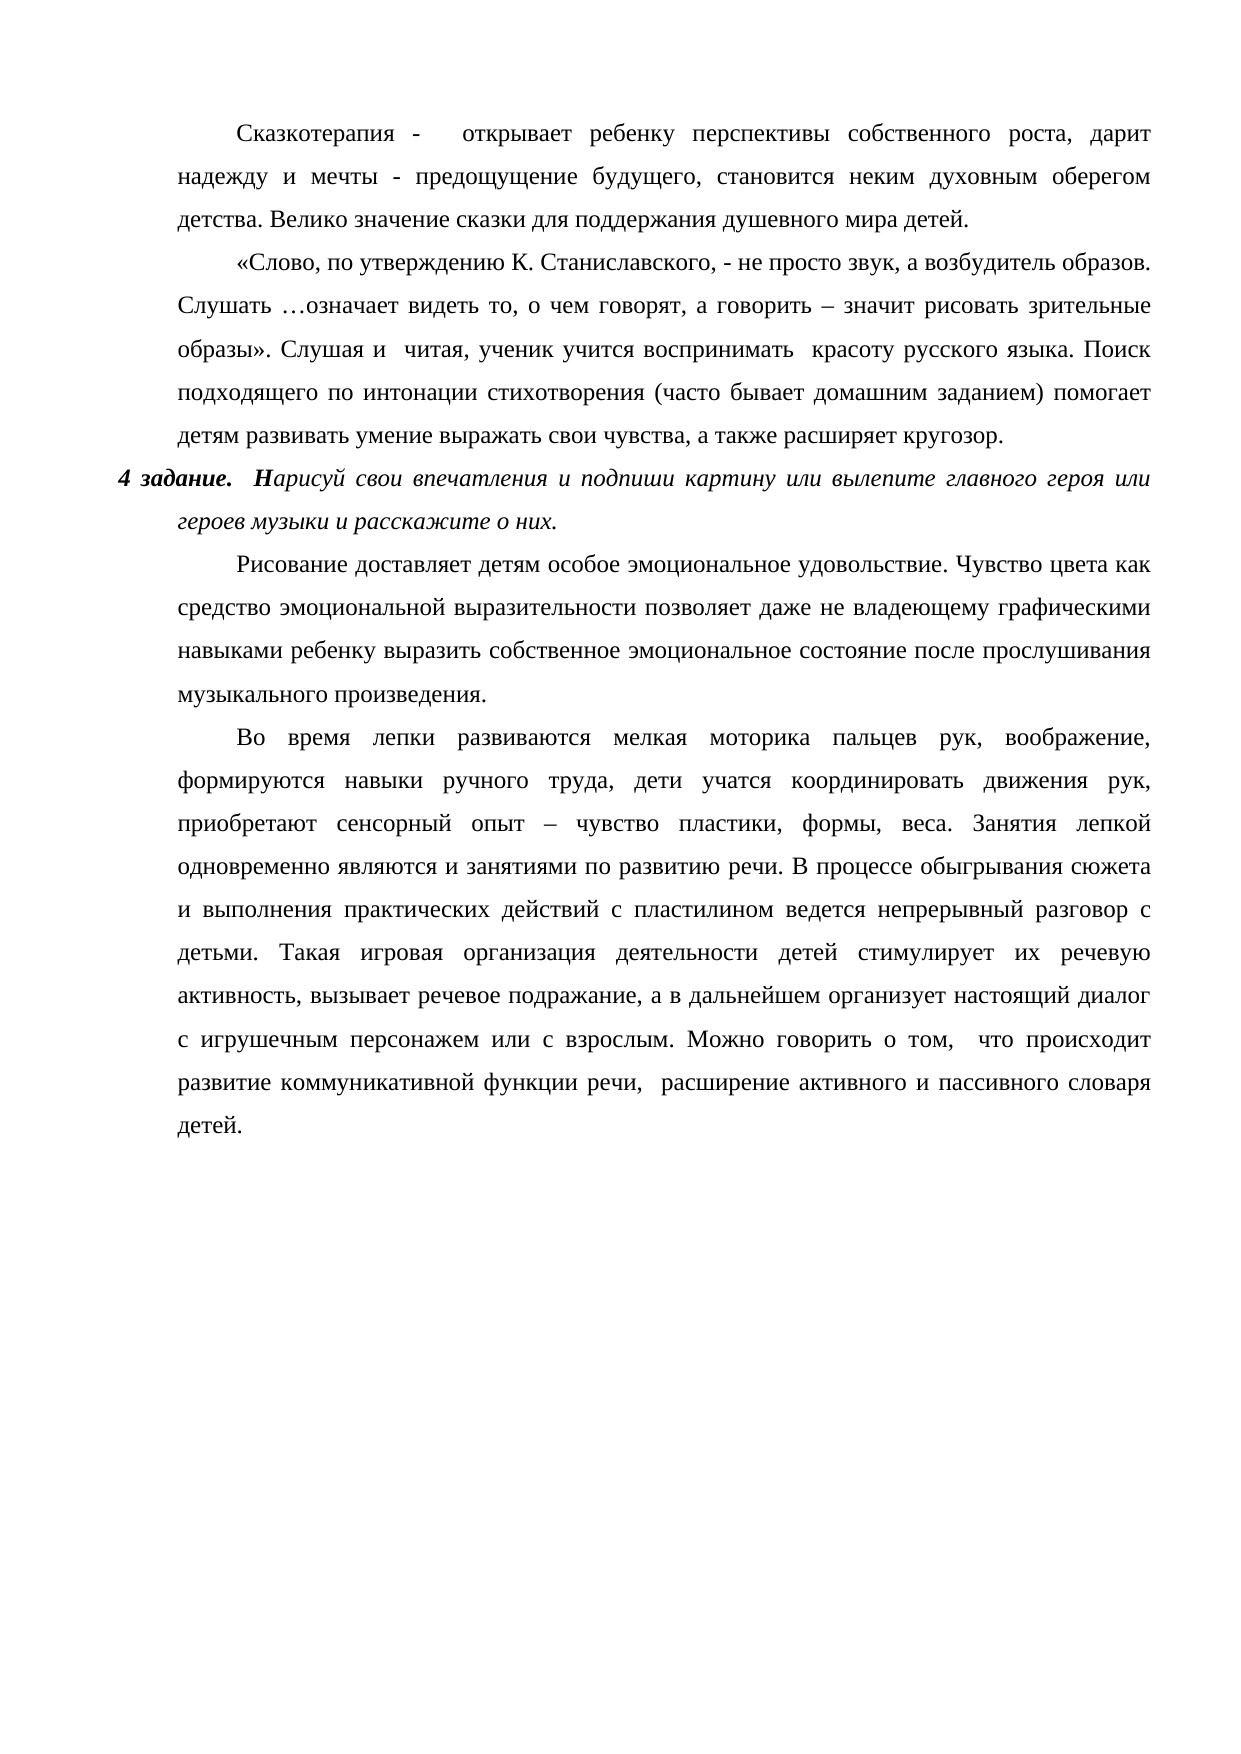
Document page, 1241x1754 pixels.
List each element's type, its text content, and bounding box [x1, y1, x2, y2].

text «Слово, по утверждению К. Станиславского, - не просто звук, а возбудитель образов. Слушать …означает видеть то, о чем говорят, а говорить – значит рисовать зрительные образы». Слушая и читая, ученик учится воспринимать красоту русского языка. Поиск подходящего по интонации стихотворения (часто бывает домашним заданием) помогает детям развивать умение выражать свои чувства, а также расширяет кругозор. [177, 247, 1152, 449]
text Сказкотерапия - открывает ребенку перспективы собственного роста, дарит надежду и мечты - предощущение будущего, становится неким духовным оберегом детства. Велико значение сказки для поддержания душевного мира детей. [177, 118, 1152, 233]
text Рисование доставляет детям особое эмоциональное удовольствие. Чувство цвета как средство эмоциональной выразительности позволяет даже не владеющему графическими навыками ребенку выразить собственное эмоциональное состояние после прослушивания музыкального произведения. [177, 549, 1152, 707]
text 4 задание. Нарисуй свои впечатления и подпиши картину или вылепите главного героя или героев музыки и расскажите о них. [118, 463, 1152, 535]
text Во время лепки развиваются мелкая моторика пальцев рук, воображение, формируются навыки ручного труда, дети учатся координировать движения рук, приобретают сенсорный опыт – чувство пластики, формы, веса. Занятия лепкой одновременно являются и занятиями по развитию речи. В процессе обыгрывания сюжета и выполнения практических действий с пластилином ведется непрерывный разговор с детьми. Такая игровая организация деятельности детей стимулирует их речевую активность, вызывает речевое подражание, а в дальнейшем организует настоящий диалог с игрушечным персонажем или с взрослым. Можно говорить о том, что происходит развитие коммуникативной функции речи, расширение активного и пассивного словаря детей. [177, 722, 1152, 1139]
